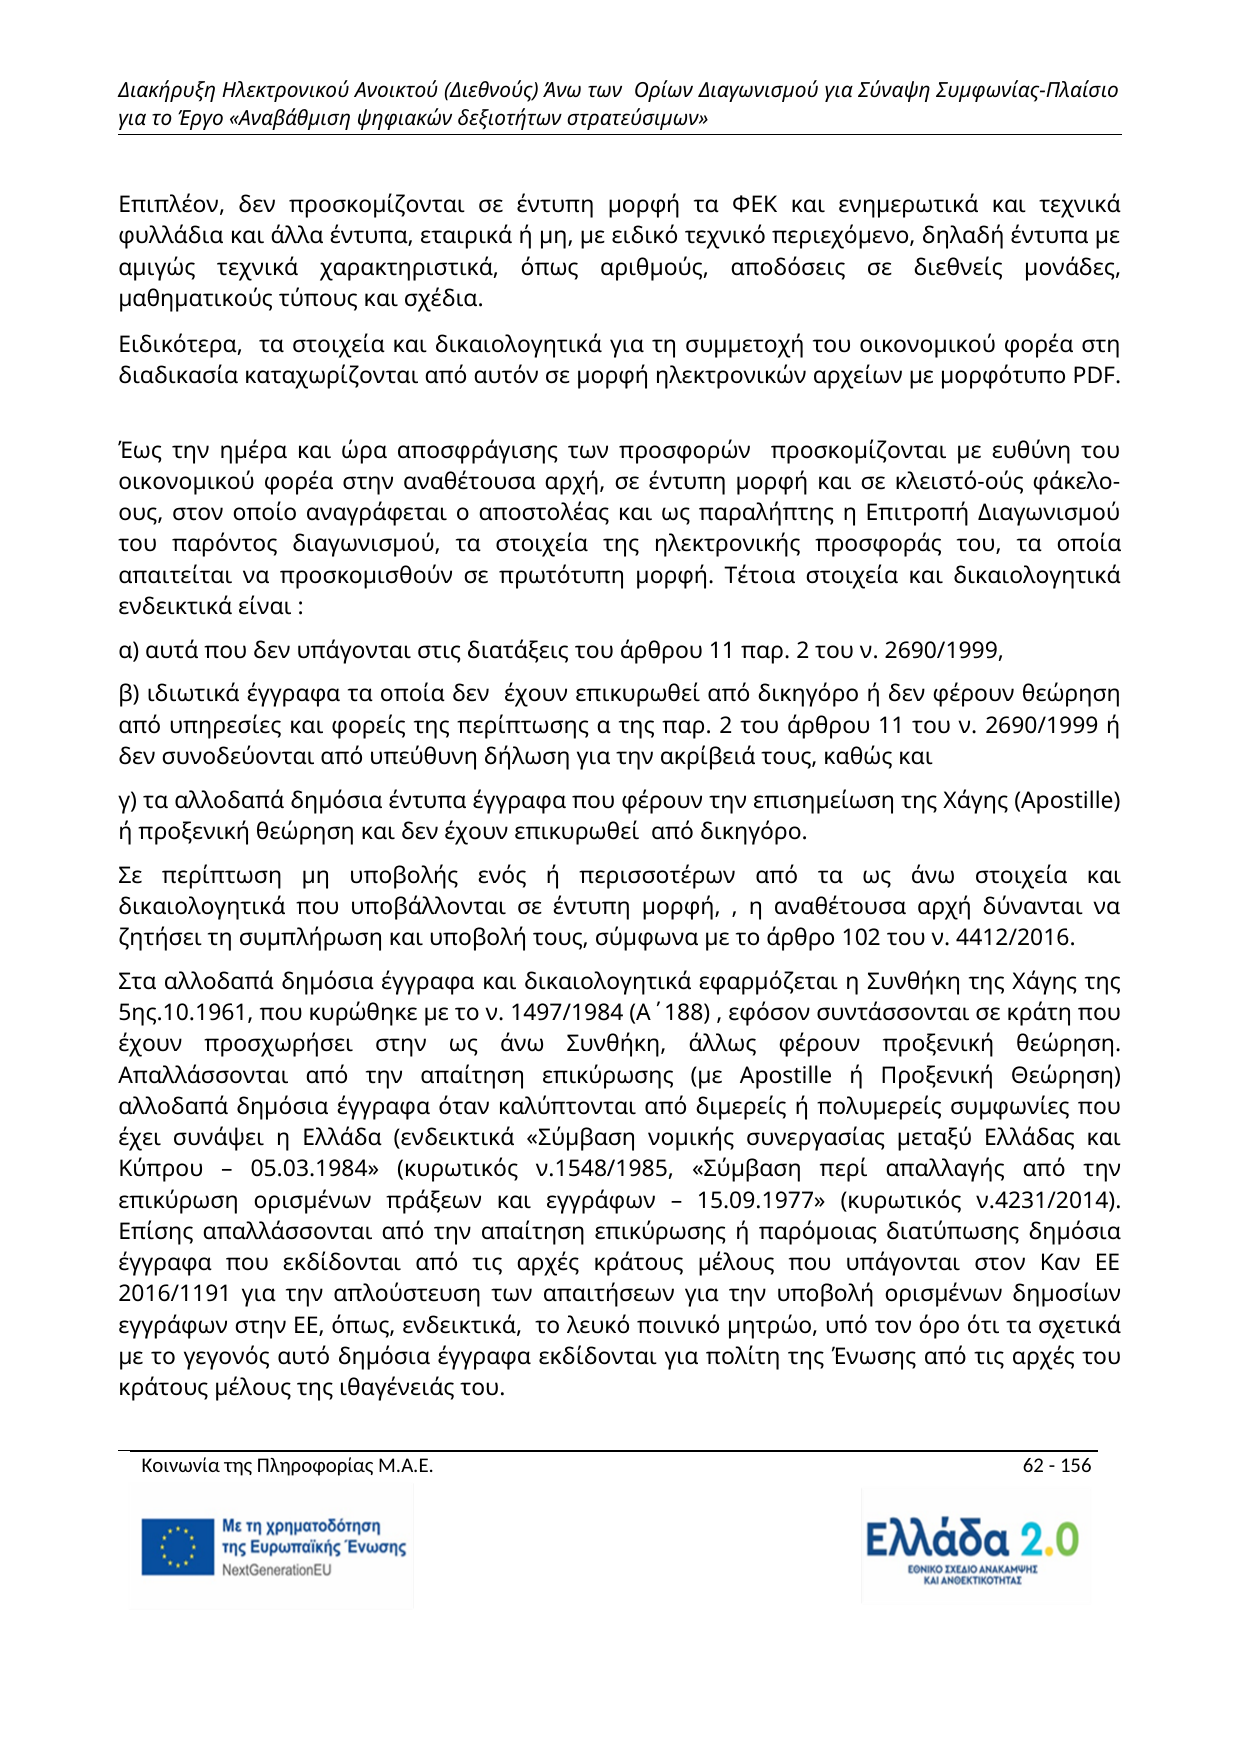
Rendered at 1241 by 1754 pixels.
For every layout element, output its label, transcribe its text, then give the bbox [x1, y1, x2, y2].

picture [118, 1478, 1092, 1670]
text Σε περίπτωση μη υποβολής ενός ή περισσοτέρων από τα ως άνω στοιχεία και δικαιολογητικά που υποβάλλονται σε έντυπη μορφή, , η αναθέτουσα αρχή δύνανται να ζητήσει τη συμπλήρωση και υποβολή τους, σύμφωνα με το άρθρο 102 του ν. 4412/2016. [118, 858, 1122, 952]
text Έως την ημέρα και ώρα αποσφράγισης των προσφορών προσκομίζονται με ευθύνη του οικονομικού φορέα στην αναθέτουσα αρχή, σε έντυπη μορφή και σε κλειστό-ούς φάκελο-ους, στον οποίο αναγράφεται ο αποστολέας και ως παραλήπτης η Επιτροπή Διαγωνισμού του παρόντος διαγωνισμού, τα στοιχεία της ηλεκτρονικής προσφοράς του, τα οποία απαιτείται να προσκομισθούν σε πρωτότυπη μορφή. Τέτοια στοιχεία και δικαιολογητικά ενδεικτικά είναι : [118, 433, 1122, 621]
text Ειδικότερα, τα στοιχεία και δικαιολογητικά για τη συμμετοχή του οικονομικού φορέα στη διαδικασία καταχωρίζονται από αυτόν σε μορφή ηλεκτρονικών αρχείων με μορφότυπο PDF. [118, 328, 1122, 418]
text β) ιδιωτικά έγγραφα τα οποία δεν έχουν επικυρωθεί από δικηγόρο ή δεν φέρουν θεώρηση από υπηρεσίες και φορείς της περίπτωσης α της παρ. 2 του άρθρου 11 του ν. 2690/1999 ή δεν συνοδεύονται από υπεύθυνη δήλωση για την ακρίβειά τους, καθώς και [118, 677, 1122, 771]
text Στα αλλοδαπά δημόσια έγγραφα και δικαιολογητικά εφαρμόζεται η Συνθήκη της Χάγης της 5ης.10.1961, που κυρώθηκε με το ν. 1497/1984 (Α΄188) , εφόσον συντάσσονται σε κράτη που έχουν προσχωρήσει στην ως άνω Συνθήκη, άλλως φέρουν προξενική θεώρηση. Απαλλάσσονται από την απαίτηση επικύρωσης (με Apostille ή Προξενική Θεώρηση) αλλοδαπά δημόσια έγγραφα όταν καλύπτονται από διμερείς ή πολυμερείς συμφωνίες που έχει συνάψει η Ελλάδα (ενδεικτικά «Σύμβαση νομικής συνεργασίας μεταξύ Ελλάδας και Κύπρου – 05.03.1984» (κυρωτικός ν.1548/1985, «Σύμβαση περί απαλλαγής από την επικύρωση ορισμένων πράξεων και εγγράφων – 15.09.1977» (κυρωτικός ν.4231/2014). Επίσης απαλλάσσονται από την απαίτηση επικύρωσης ή παρόμοιας διατύπωσης δημόσια έγγραφα που εκδίδονται από τις αρχές κράτους μέλους που υπάγονται στον Καν ΕΕ 2016/1191 για την απλούστευση των απαιτήσεων για την υποβολή ορισμένων δημοσίων εγγράφων στην ΕΕ, όπως, ενδεικτικά, το λευκό ποινικό μητρώο, υπό τον όρο ότι τα σχετικά με το γεγονός αυτό δημόσια έγγραφα εκδίδονται για πολίτη της Ένωσης από τις αρχές του κράτους μέλους της ιθαγένειάς του. [118, 965, 1122, 1402]
text α) αυτά που δεν υπάγονται στις διατάξεις του άρθρου 11 παρ. 2 του ν. 2690/1999, [118, 633, 1122, 665]
text γ) τα αλλοδαπά δημόσια έντυπα έγγραφα που φέρουν την επισημείωση της Χάγης (Apostille) ή προξενική θεώρηση και δεν έχουν επικυρωθεί από δικηγόρο. [118, 783, 1122, 846]
text Επιπλέον, δεν προσκομίζονται σε έντυπη μορφή τα ΦΕΚ και ενημερωτικά και τεχνικά φυλλάδια και άλλα έντυπα, εταιρικά ή μη, με ειδικό τεχνικό περιεχόμενο, δηλαδή έντυπα με αμιγώς τεχνικά χαρακτηριστικά, όπως αριθμούς, αποδόσεις σε διεθνείς μονάδες, μαθηματικούς τύπους και σχέδια. [118, 188, 1122, 313]
